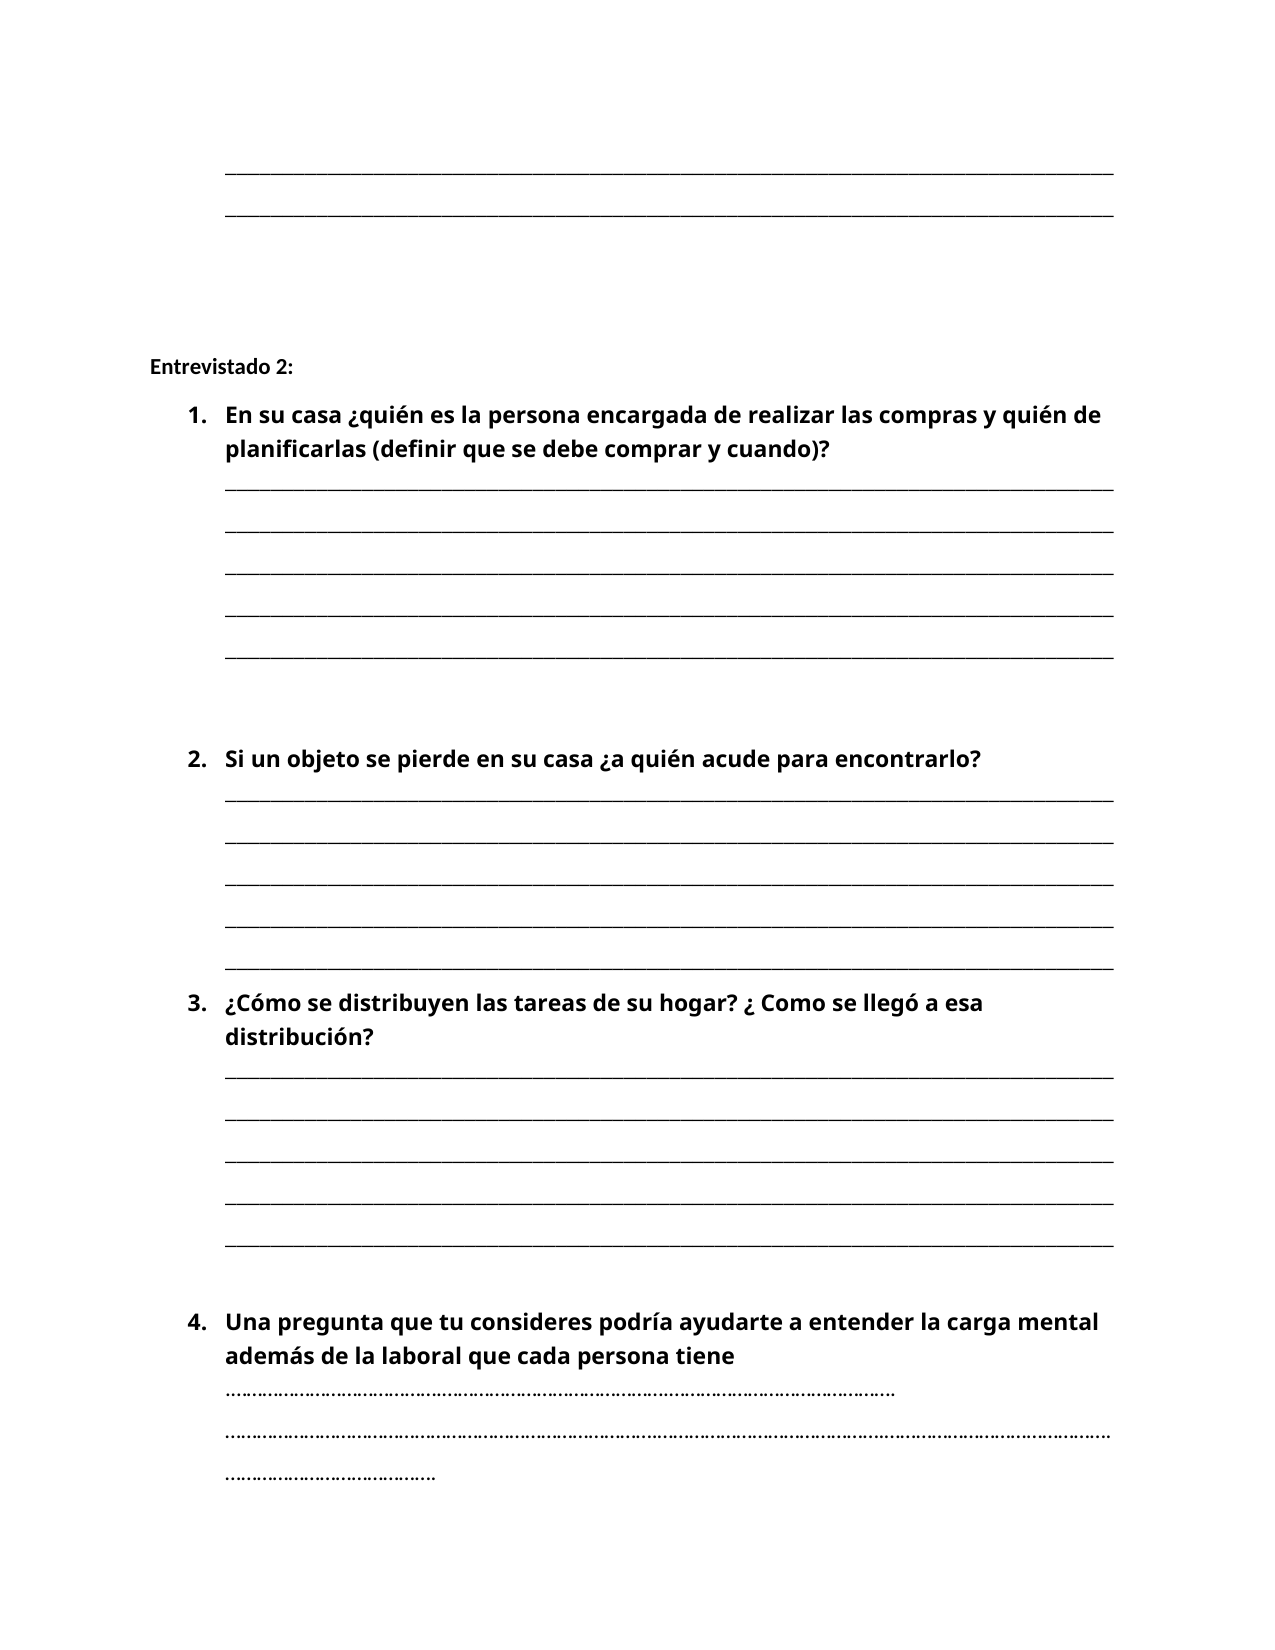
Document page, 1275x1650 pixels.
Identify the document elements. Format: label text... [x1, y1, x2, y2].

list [225, 150, 1125, 220]
list Si un objeto se pierde en su casa ¿a quién acude para encontrarlo? [187, 743, 1125, 774]
list .………………………………….…………………………………….…………………………………….……………………………………………………………………….…………………………………….…………………………………….…………………………………. [225, 1374, 1125, 1486]
list Una pregunta que tu consideres podría ayudarte a entender la carga mental además de la laboral que cada persona tiene [187, 1306, 1125, 1371]
list En su casa ¿quién es la persona encargada de realizar las compras y quién de planificarlas (definir que se debe comprar y cuando)? [187, 399, 1125, 464]
text Entrevistado 2: [150, 352, 1125, 380]
list ¿Cómo se distribuyen las tareas de su hogar? ¿ Como se llegó a esa distribución? [187, 987, 1125, 1052]
